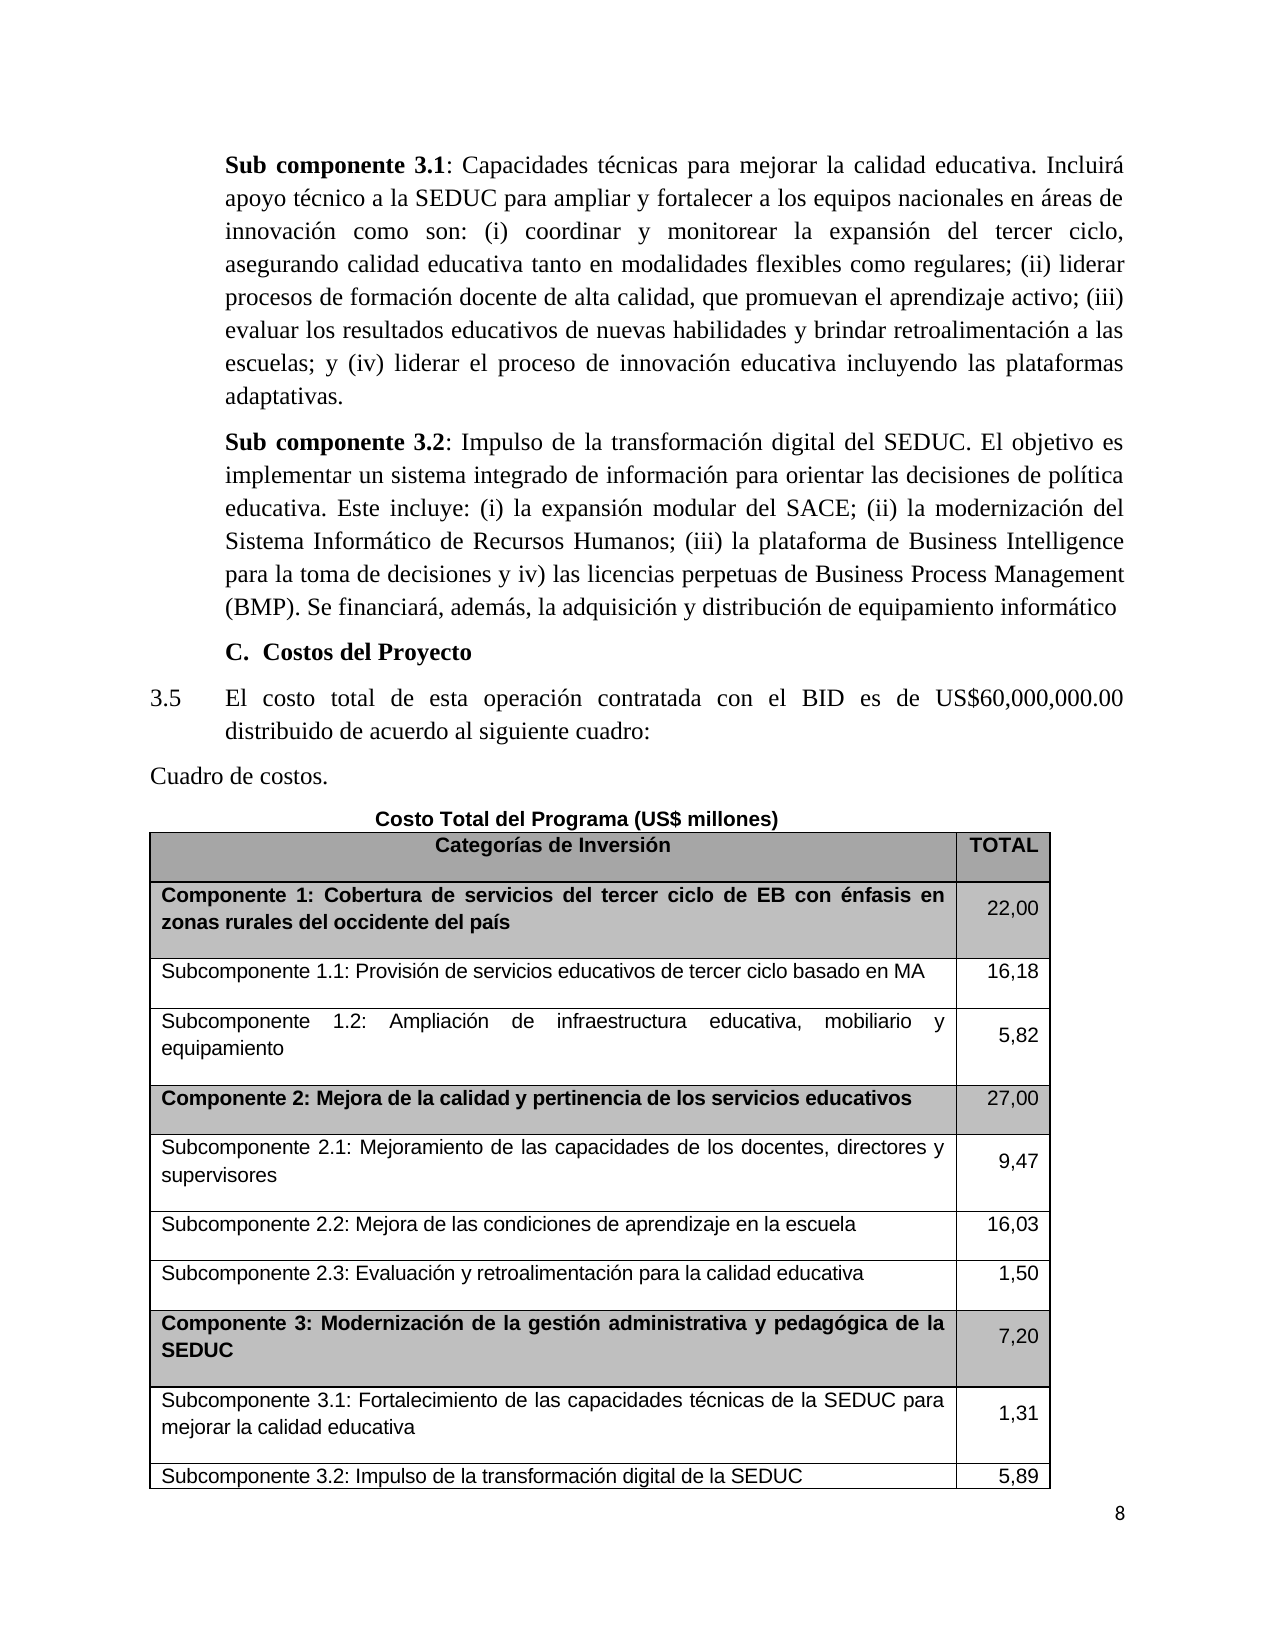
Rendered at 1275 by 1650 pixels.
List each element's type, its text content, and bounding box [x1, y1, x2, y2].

table_cell 1,50 [957, 1261, 1049, 1309]
table_cell 5,89 [957, 1464, 1049, 1488]
table_cell 22,00 [957, 883, 1049, 958]
list El costo total de esta operación contratada con el BID es de US$60,000,000.00 distribuido de acuerdo al siguiente cuadro: [150, 683, 1125, 744]
table_cell 27,00 [957, 1086, 1049, 1134]
table_cell Subcomponente 1.2: Ampliación de infraestructura educativa, mobiliario y equipamiento [151, 1009, 956, 1084]
table_cell 1,31 [957, 1388, 1049, 1463]
table_cell Subcomponente 3.1: Fortalecimiento de las capacidades técnicas de la SEDUC para mejorar la calidad educativa [151, 1388, 956, 1463]
table_cell Subcomponente 2.1: Mejoramiento de las capacidades de los docentes, directores y supervisores [151, 1135, 956, 1211]
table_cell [151, 1464, 956, 1488]
table_header TOTAL [957, 833, 1049, 881]
table_header Categorías de Inversión [151, 833, 956, 881]
table_cell 5,82 [957, 1009, 1049, 1084]
table_cell 16,03 [957, 1212, 1049, 1260]
subtitle Costos del Proyecto [225, 637, 1125, 666]
table_cell Subcomponente 1.1: Provisión de servicios educativos de tercer ciclo basado en MA [151, 959, 956, 1008]
table_cell 7,20 [957, 1311, 1049, 1386]
list Costo Total del Programa (US$ millones) [300, 807, 1125, 831]
table_cell Componente 3: Modernización de la gestión administrativa y pedagógica de la SEDUC [151, 1311, 956, 1386]
text Sub componente 3.2: Impulso de la transformación digital del SEDUC. El objetivo es implementar un sistema integrado de información para orientar las decisiones de política educativa. Este incluye: (i) la expansión modular del SACE; (ii) la modernización del Sistema Informático de Recursos Humanos; (iii) la plataforma de Business Intelligence para la toma de decisiones y iv) las licencias perpetuas de Business Process Management (BMP). Se financiará, además, la adquisición y distribución de equipamiento informático [225, 427, 1125, 621]
text Cuadro de costos. [150, 761, 1125, 790]
table_cell 9,47 [957, 1135, 1049, 1211]
text Sub componente 3.1: Capacidades técnicas para mejorar la calidad educativa. Incluirá apoyo técnico a la SEDUC para ampliar y fortalecer a los equipos nacionales en áreas de innovación como son: (i) coordinar y monitorear la expansión del tercer ciclo, asegurando calidad educativa tanto en modalidades flexibles como regulares; (ii) liderar procesos de formación docente de alta calidad, que promuevan el aprendizaje activo; (iii) evaluar los resultados educativos de nuevas habilidades y brindar retroalimentación a las escuelas; y (iv) liderar el proceso de innovación educativa incluyendo las plataformas adaptativas. [225, 150, 1125, 410]
table_cell Componente 2: Mejora de la calidad y pertinencia de los servicios educativos [151, 1086, 956, 1134]
table_cell Subcomponente 2.2: Mejora de las condiciones de aprendizaje en la escuela [151, 1212, 956, 1260]
table_cell Componente 1: Cobertura de servicios del tercer ciclo de EB con énfasis en zonas rurales del occidente del país [151, 883, 956, 958]
table_cell 16,18 [957, 959, 1049, 1008]
table_cell Subcomponente 2.3: Evaluación y retroalimentación para la calidad educativa [151, 1261, 956, 1309]
